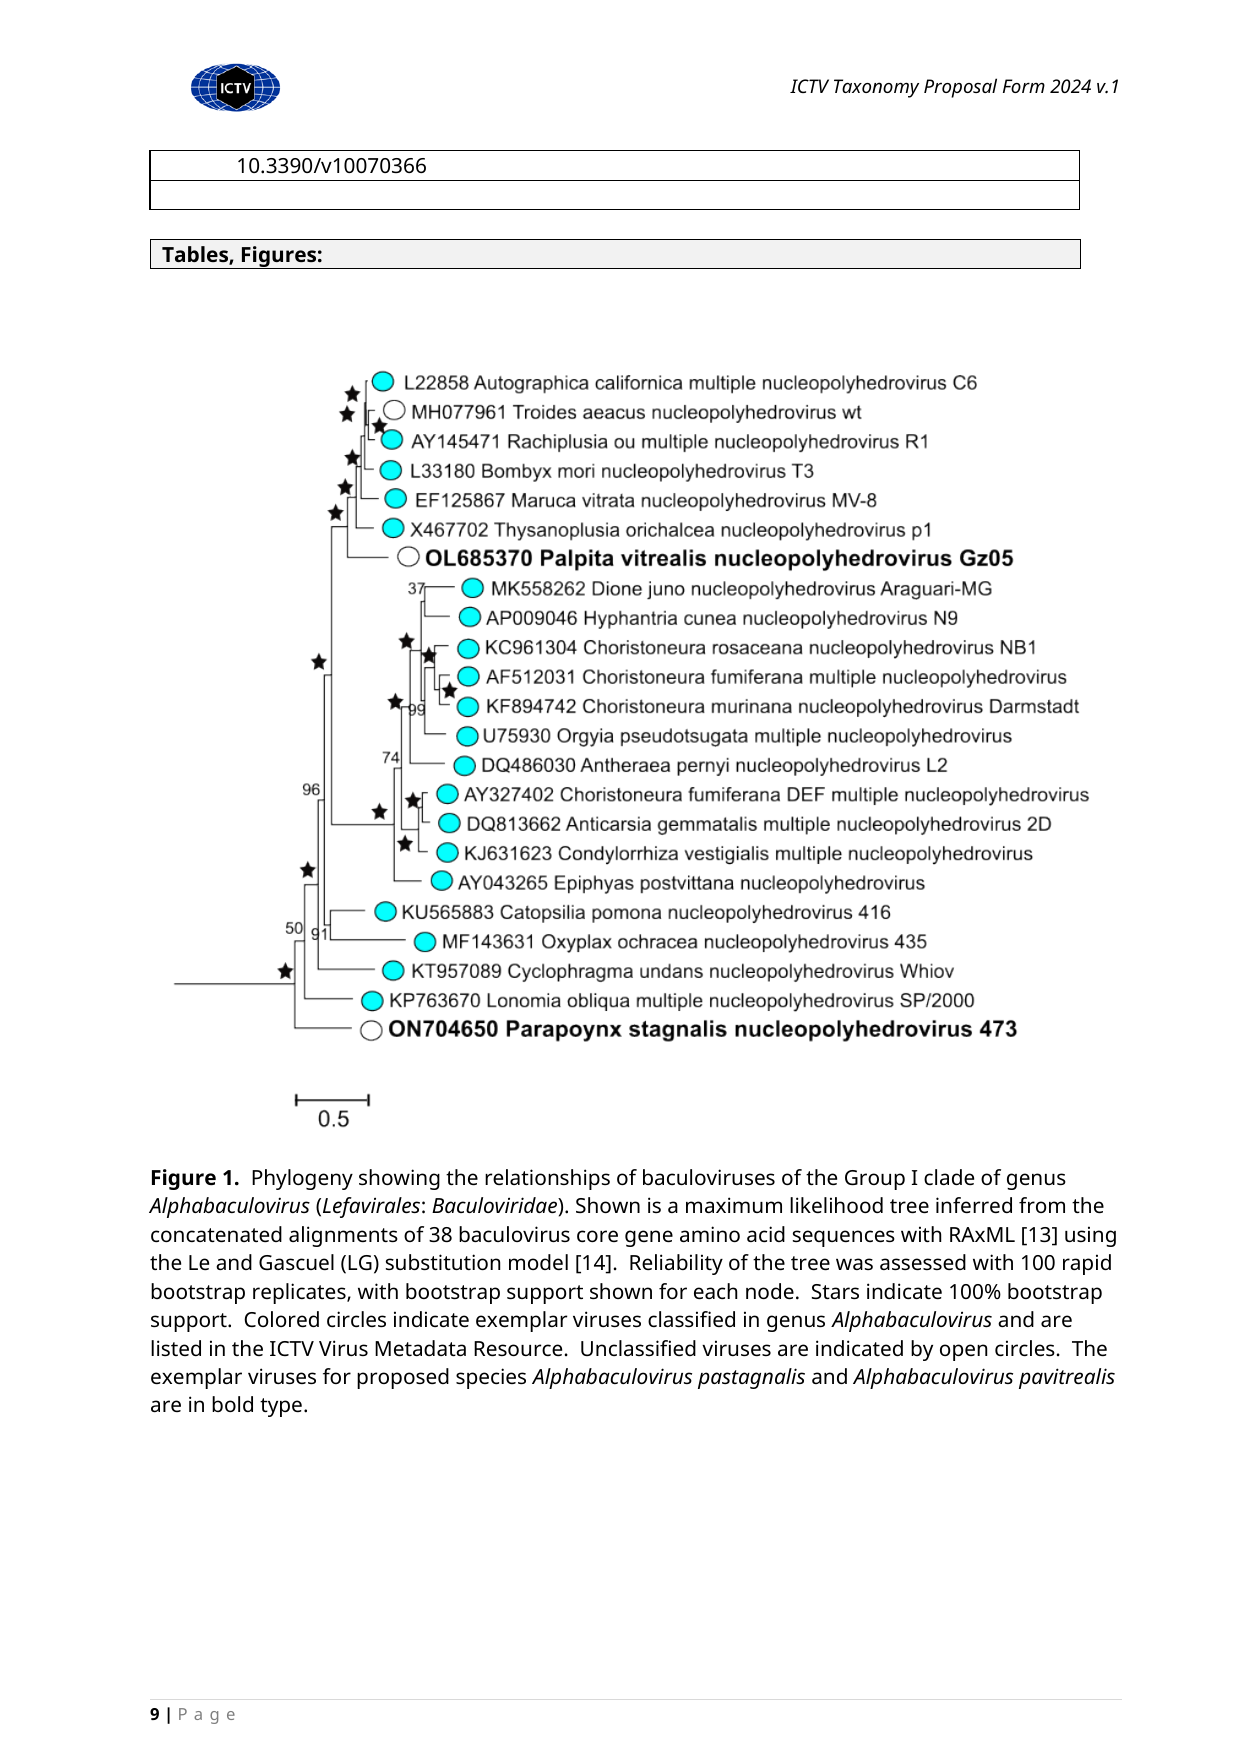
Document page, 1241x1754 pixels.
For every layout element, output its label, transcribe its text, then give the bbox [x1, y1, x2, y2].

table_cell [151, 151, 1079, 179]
picture [150, 354, 1123, 1135]
picture [190, 56, 282, 113]
table_header Tables, Figures: [151, 240, 1080, 268]
text Figure 1. Phylogeny showing the relationships of baculoviruses of the Group I clade of genus Alphabaculovirus (Lefavirales: Baculoviridae). Shown is a maximum likelihood tree inferred from the concatenated alignments of 38 baculovirus core gene amino acid sequences with RAxML [13] using the Le and Gascuel (LG) substitution model [14]. Reliability of the tree was assessed with 100 rapid bootstrap replicates, with bootstrap support shown for each node. Stars indicate 100% bootstrap support. Colored circles indicate exemplar viruses classified in genus Alphabaculovirus and are listed in the ICTV Virus Metadata Resource. Unclassified viruses are indicated by open circles. The exemplar viruses for proposed species Alphabaculovirus pastagnalis and Alphabaculovirus pavitrealis are in bold type. [150, 1163, 1122, 1419]
table_cell [151, 181, 1079, 209]
